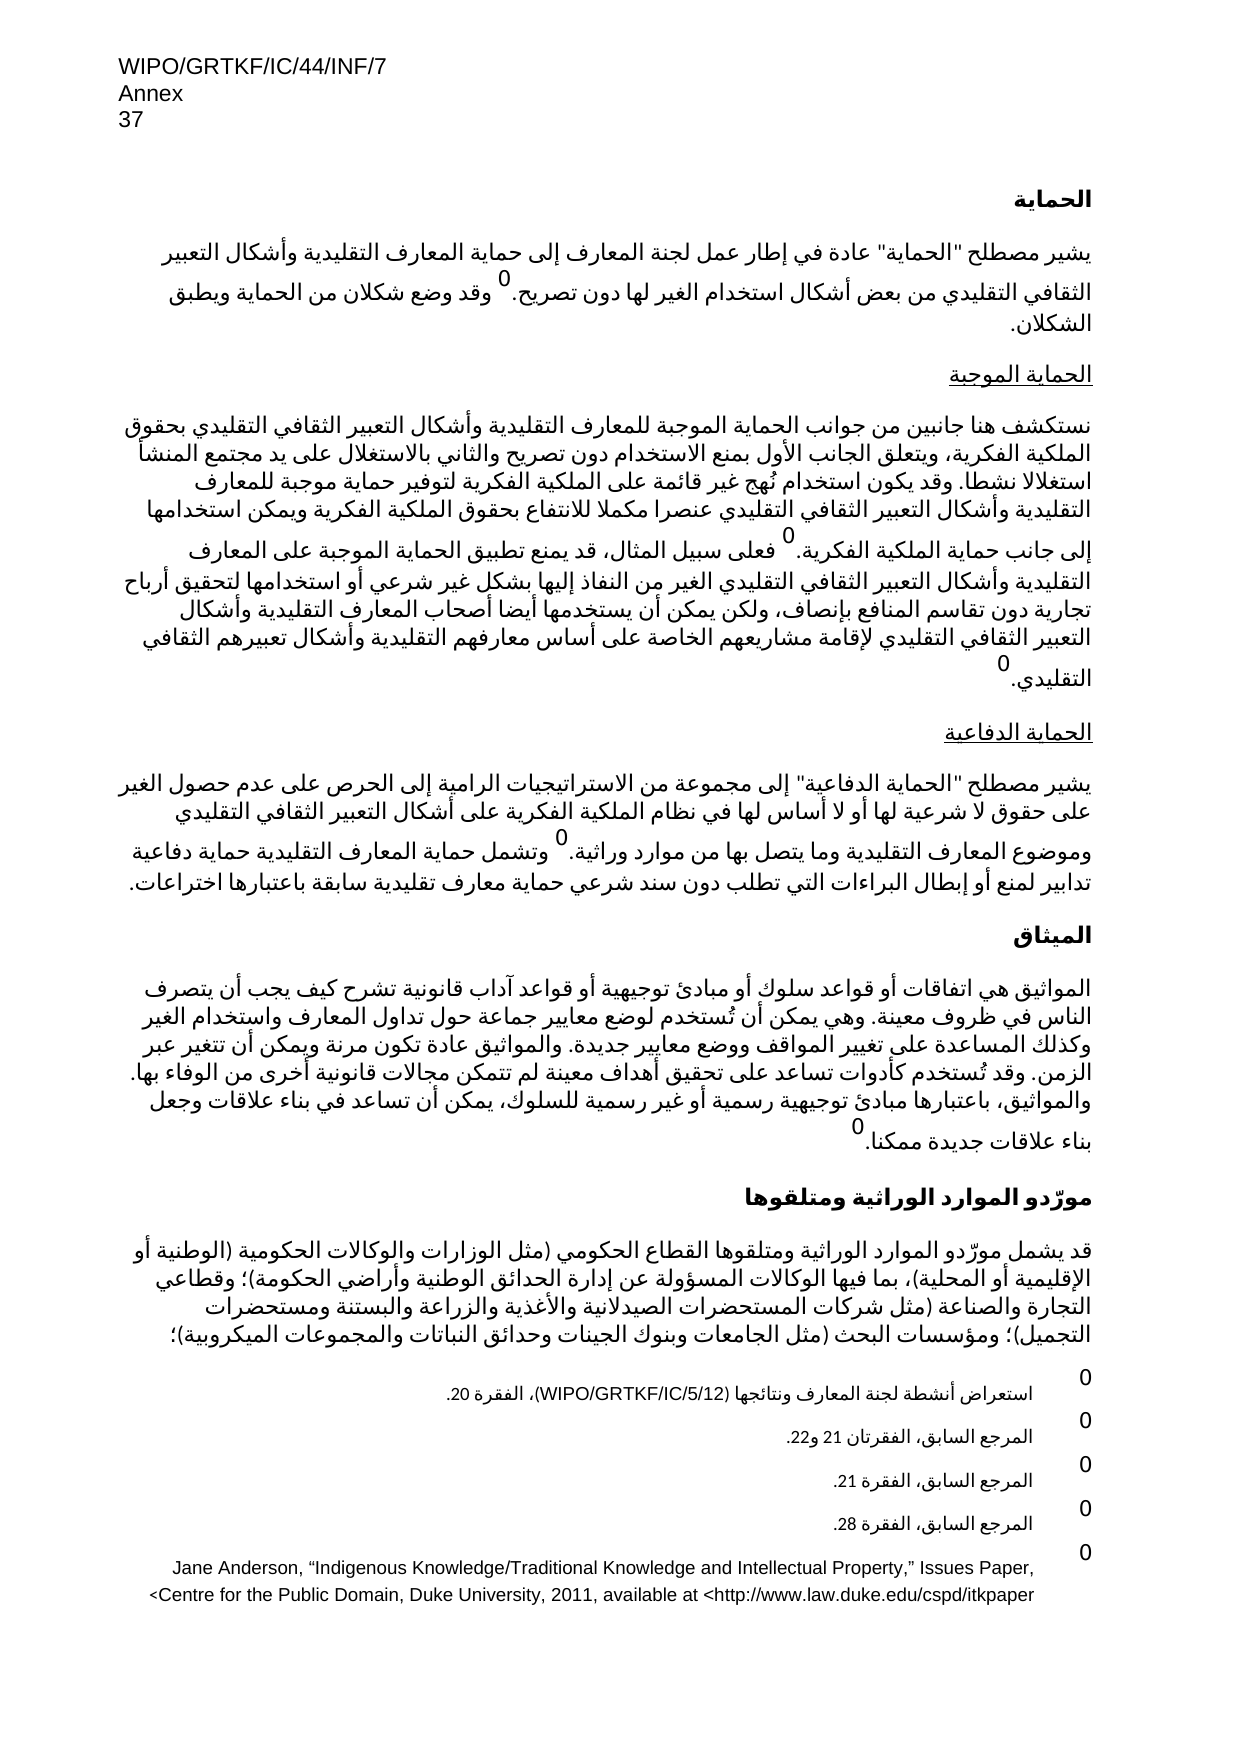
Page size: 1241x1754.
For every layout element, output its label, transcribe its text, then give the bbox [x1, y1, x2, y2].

text نستكشف هنا جانبين من جوانب الحماية الموجبة للمعارف التقليدية وأشكال التعبير الثقافي التقليدي بحقوق الملكية الفكرية، ويتعلق الجانب الأول بمنع الاستخدام دون تصريح والثاني بالاستغلال على يد مجتمع المنشأ استغلالا نشطا. وقد يكون استخدام نُهج غير قائمة على الملكية الفكرية لتوفير حماية موجبة للمعارف التقليدية وأشكال التعبير الثقافي التقليدي عنصرا مكملا للانتفاع بحقوق الملكية الفكرية ويمكن استخدامها إلى جانب حماية الملكية الفكرية. فعلى سبيل المثال، قد يمنع تطبيق الحماية الموجبة على المعارف التقليدية وأشكال التعبير الثقافي التقليدي الغير من النفاذ إليها بشكل غير شرعي أو استخدامها لتحقيق أرباح تجارية دون تقاسم المنافع بإنصاف، ولكن يمكن أن يستخدمها أيضا أصحاب المعارف التقليدية وأشكال التعبير الثقافي التقليدي لإقامة مشاريعهم الخاصة على أساس معارفهم التقليدية وأشكال تعبيرهم الثقافي التقليدي. [118, 411, 1092, 695]
text يشير مصطلح "الحماية الدفاعية" إلى مجموعة من الاستراتيجيات الرامية إلى الحرص على عدم حصول الغير على حقوق لا شرعية لها أو لا أساس لها في نظام الملكية الفكرية على أشكال التعبير الثقافي التقليدي وموضوع المعارف التقليدية وما يتصل بها من موارد وراثية. وتشمل حماية المعارف التقليدية حماية دفاعية تدابير لمنع أو إبطال البراءات التي تطلب دون سند شرعي حماية معارف تقليدية سابقة باعتبارها اختراعات. [118, 769, 1092, 896]
text المواثيق هي اتفاقات أو قواعد سلوك أو مبادئ توجيهية أو قواعد آداب قانونية تشرح كيف يجب أن يتصرف الناس في ظروف معينة. وهي يمكن أن تُستخدم لوضع معايير جماعة حول تداول المعارف واستخدام الغير وكذلك المساعدة على تغيير المواقف ووضع معايير جديدة. والمواثيق عادة تكون مرنة ويمكن أن تتغير عبر الزمن. وقد تُستخدم كأدوات تساعد على تحقيق أهداف معينة لم تتمكن مجالات قانونية أخرى من الوفاء بها. والمواثيق، باعتبارها مبادئ توجيهية رسمية أو غير رسمية للسلوك، يمكن أن تساعد في بناء علاقات وجعل بناء علاقات جديدة ممكنا. [118, 974, 1092, 1158]
subtitle مورّدو الموارد الوراثية ومتلقوها [118, 1183, 1092, 1211]
text يشير مصطلح "الحماية" عادة في إطار عمل لجنة المعارف إلى حماية المعارف التقليدية وأشكال التعبير الثقافي التقليدي من بعض أشكال استخدام الغير لها دون تصريح. وقد وضع شكلان من الحماية ويطبق الشكلان. [118, 238, 1092, 338]
subtitle الحماية [118, 185, 1092, 213]
text الحماية الدفاعية [118, 718, 1092, 746]
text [118, 1236, 1092, 1348]
text الحماية الموجبة [118, 361, 1092, 388]
subtitle الميثاق [118, 921, 1092, 949]
